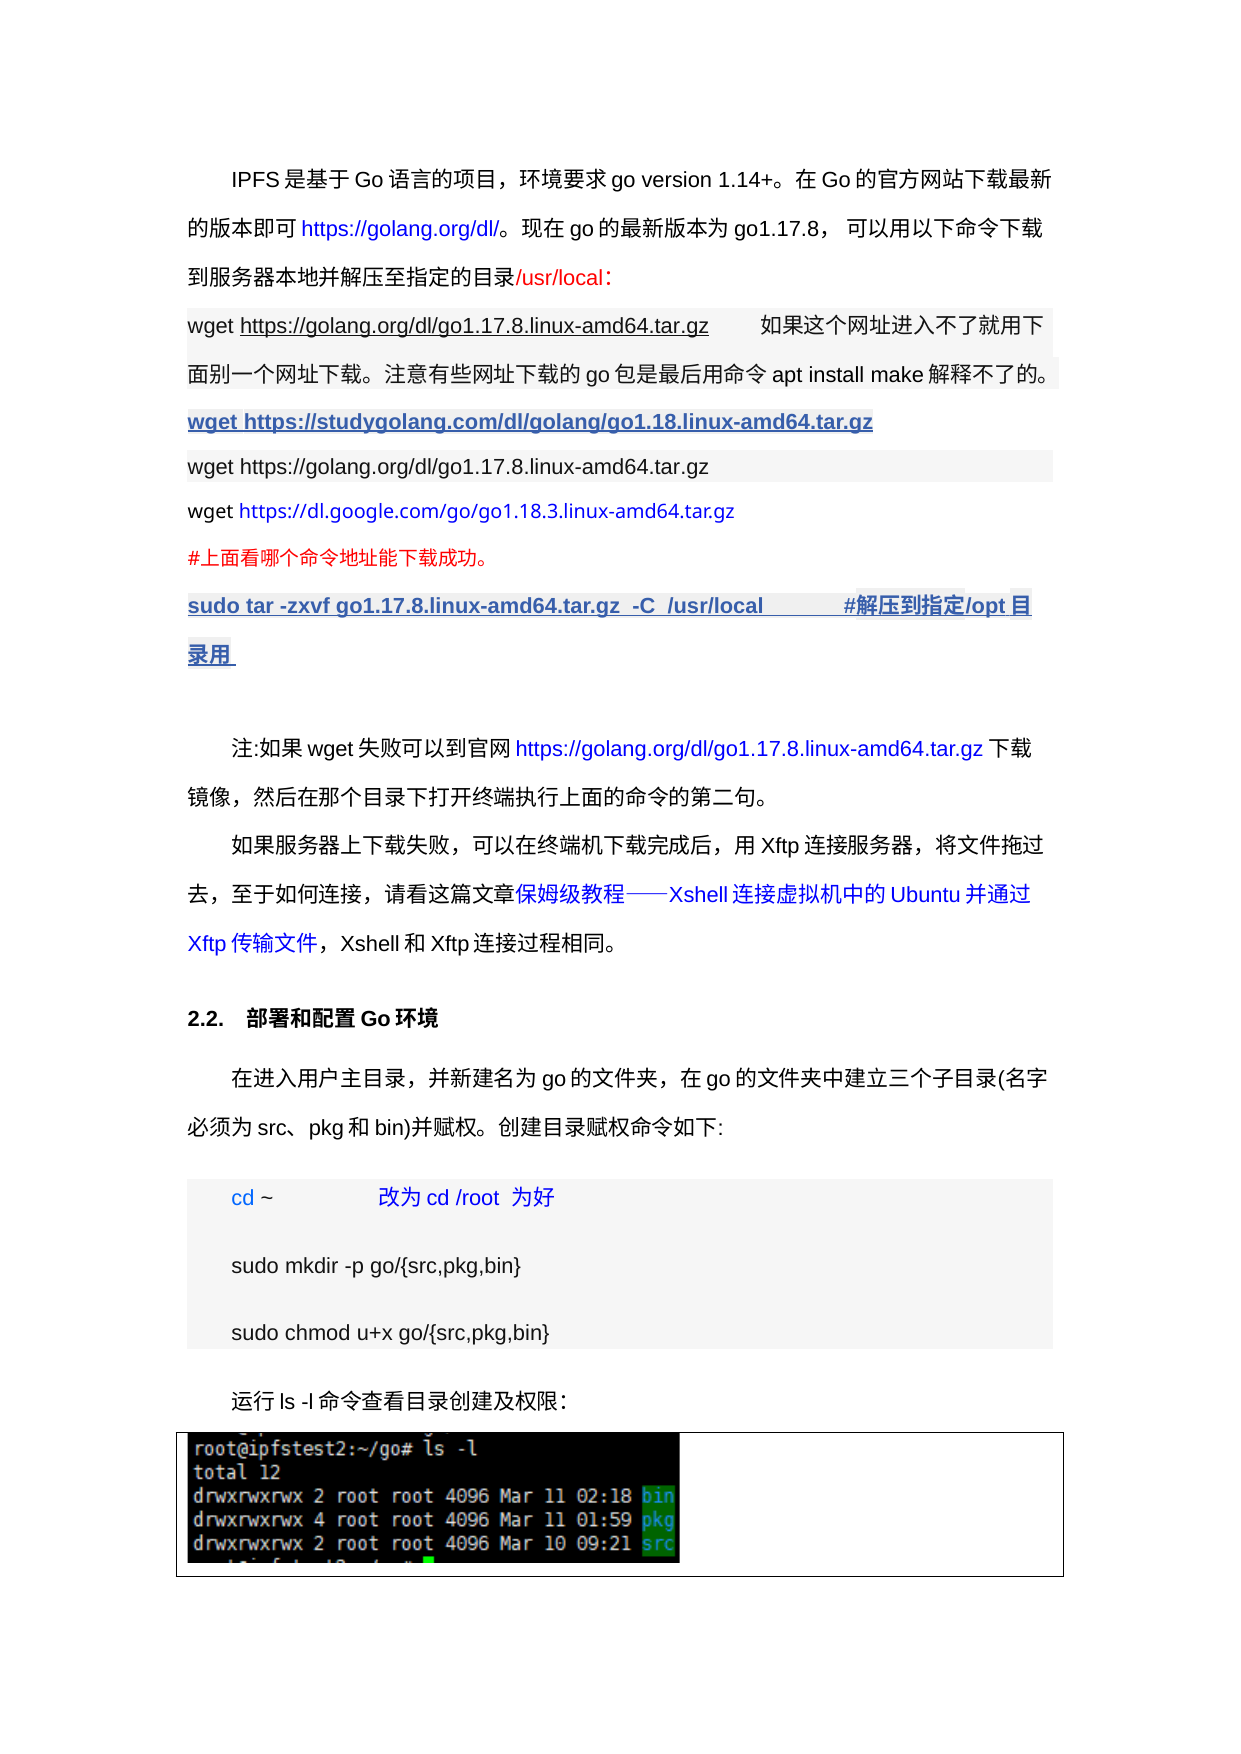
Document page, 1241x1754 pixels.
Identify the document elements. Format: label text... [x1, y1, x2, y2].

text cd ~ 改为cd /root 为好 [187, 1179, 1053, 1212]
text 如果服务器上下载失败，可以在终端机下载完成后，用Xftp连接服务器，将文件拖过去，至于如何连接，请看这篇文章保姆级教程——Xshell连接虚拟机中的Ubuntu并通过Xftp传输文件，Xshell和Xftp连接过程相同。 [187, 828, 1053, 958]
text sudo mkdir -p go/{src,pkg,bin} [187, 1250, 1053, 1282]
text sudo chmod u+x go/{src,pkg,bin} [187, 1317, 1053, 1349]
text 运行ls -l命令查看目录创建及权限： [187, 1384, 1053, 1416]
text 在进入用户主目录，并新建名为go的文件夹，在go的文件夹中建立三个子目录(名字必须为src、pkg和bin)并赋权。创建目录赋权命令如下: [187, 1061, 1053, 1142]
text sudo tar -zxvf go1.17.8.linux-amd64.tar.gz -C /usr/local #解压到指定/opt目录用 [187, 588, 1053, 669]
text #上面看哪个命令地址能下载成功。 [187, 541, 1053, 573]
subtitle 部署和配置Go环境 [187, 1001, 1053, 1033]
text wget https://golang.org/dl/go1.17.8.linux-amd64.tar.gz [187, 450, 1053, 482]
text 注:如果wget失败可以到官网https://golang.org/dl/go1.17.8.linux-amd64.tar.gz下载镜像，然后在那个目录下打开终端执行上面的命令的第二句。 [187, 731, 1053, 812]
text wget https://dl.google.com/go/go1.18.3.linux-amd64.tar.gz [187, 495, 1053, 528]
text IPFS是基于Go语言的项目，环境要求go version 1.14+。在Go的官方网站下载最新的版本即可https://golang.org/dl/。现在go的最新版本为go1.17.8， 可以用以下命令下载到服务器本地并解压至指定的目录/usr/local： [187, 162, 1053, 292]
text wget https://golang.org/dl/go1.17.8.linux-amd64.tar.gz 如果这个网址进入不了就用下面别一个网址下载。注意有些网址下载的go包是最后用命令apt install make解释不了的。 [187, 308, 1053, 389]
picture [187, 1433, 680, 1563]
table_header [177, 1433, 1063, 1576]
text wget https://studygolang.com/dl/golang/go1.18.linux-amd64.tar.gz [187, 405, 1053, 437]
